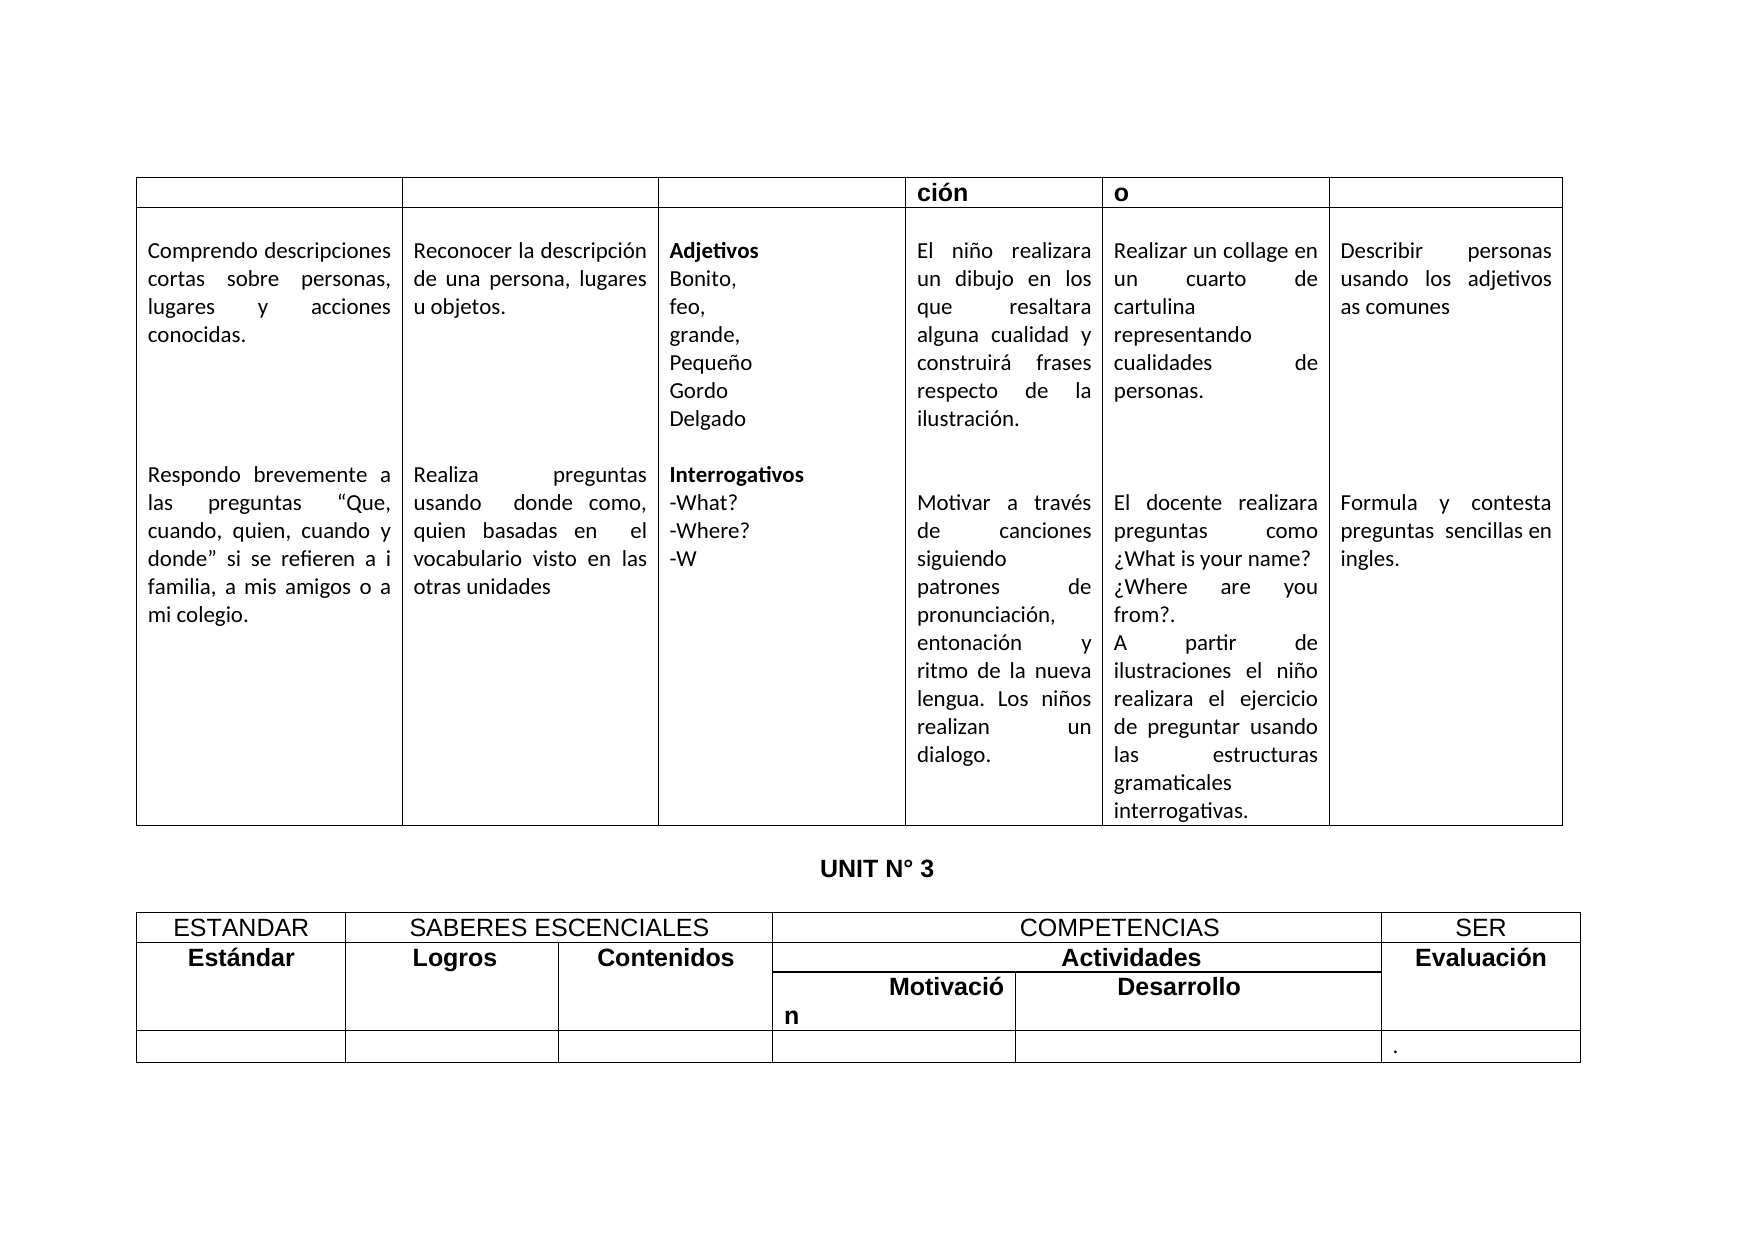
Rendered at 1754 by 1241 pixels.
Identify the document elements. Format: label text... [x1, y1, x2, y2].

table_cell Realizar un collage en un cuarto de cartulina representando cualidades de personas. El docente realizara preguntas como ¿What is your name? ¿Where are you from?. A partir de ilustraciones el niño realizara el ejercicio de preguntar usando las estructuras gramaticales interrogativas. [1103, 208, 1329, 824]
table_cell Adjetivos Bonito, feo, grande, Pequeño Gordo Delgado Interrogativos -What? -Where? -W [659, 208, 905, 824]
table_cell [773, 1031, 1015, 1062]
table_cell Logros [346, 943, 558, 1030]
table_cell Motivación [773, 973, 1015, 1030]
table_cell Contenidos [559, 943, 772, 1030]
table_header SER [1382, 913, 1580, 942]
table_cell Motivación [906, 178, 1102, 207]
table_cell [137, 1031, 345, 1062]
table_cell Estándar [137, 943, 345, 1030]
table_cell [559, 1031, 772, 1062]
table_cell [346, 1031, 558, 1062]
table_header SABERES ESCENCIALES [346, 913, 772, 942]
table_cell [1016, 1031, 1381, 1062]
table_cell Describir personas usando los adjetivos as comunes Formula y contesta preguntas sencillas en ingles. [1330, 208, 1562, 824]
text UNIT N° 3 [148, 854, 1606, 883]
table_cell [1382, 1031, 1580, 1062]
table_cell Evaluación [1382, 943, 1580, 1030]
table_header ESTANDAR [137, 913, 345, 942]
table_cell Actividades [773, 943, 1381, 971]
table_cell Desarrollo [1103, 178, 1329, 207]
table_cell Desarrollo [1016, 973, 1381, 1030]
table_cell Comprendo descripciones cortas sobre personas, lugares y acciones conocidas. Respondo brevemente a las preguntas “Que, cuando, quien, cuando y donde” si se refieren a i familia, a mis amigos o a mi colegio. [137, 208, 402, 824]
table_header COMPETENCIAS [773, 913, 1381, 942]
table_cell El niño realizara un dibujo en los que resaltara alguna cualidad y construirá frases respecto de la ilustración. Motivar a través de canciones siguiendo patrones de pronunciación, entonación y ritmo de la nueva lengua. Los niños realizan un dialogo. [906, 208, 1102, 824]
table_cell Reconocer la descripción de una persona, lugares u objetos. Realiza preguntas usando donde como, quien basadas en el vocabulario visto en las otras unidades [403, 208, 658, 824]
